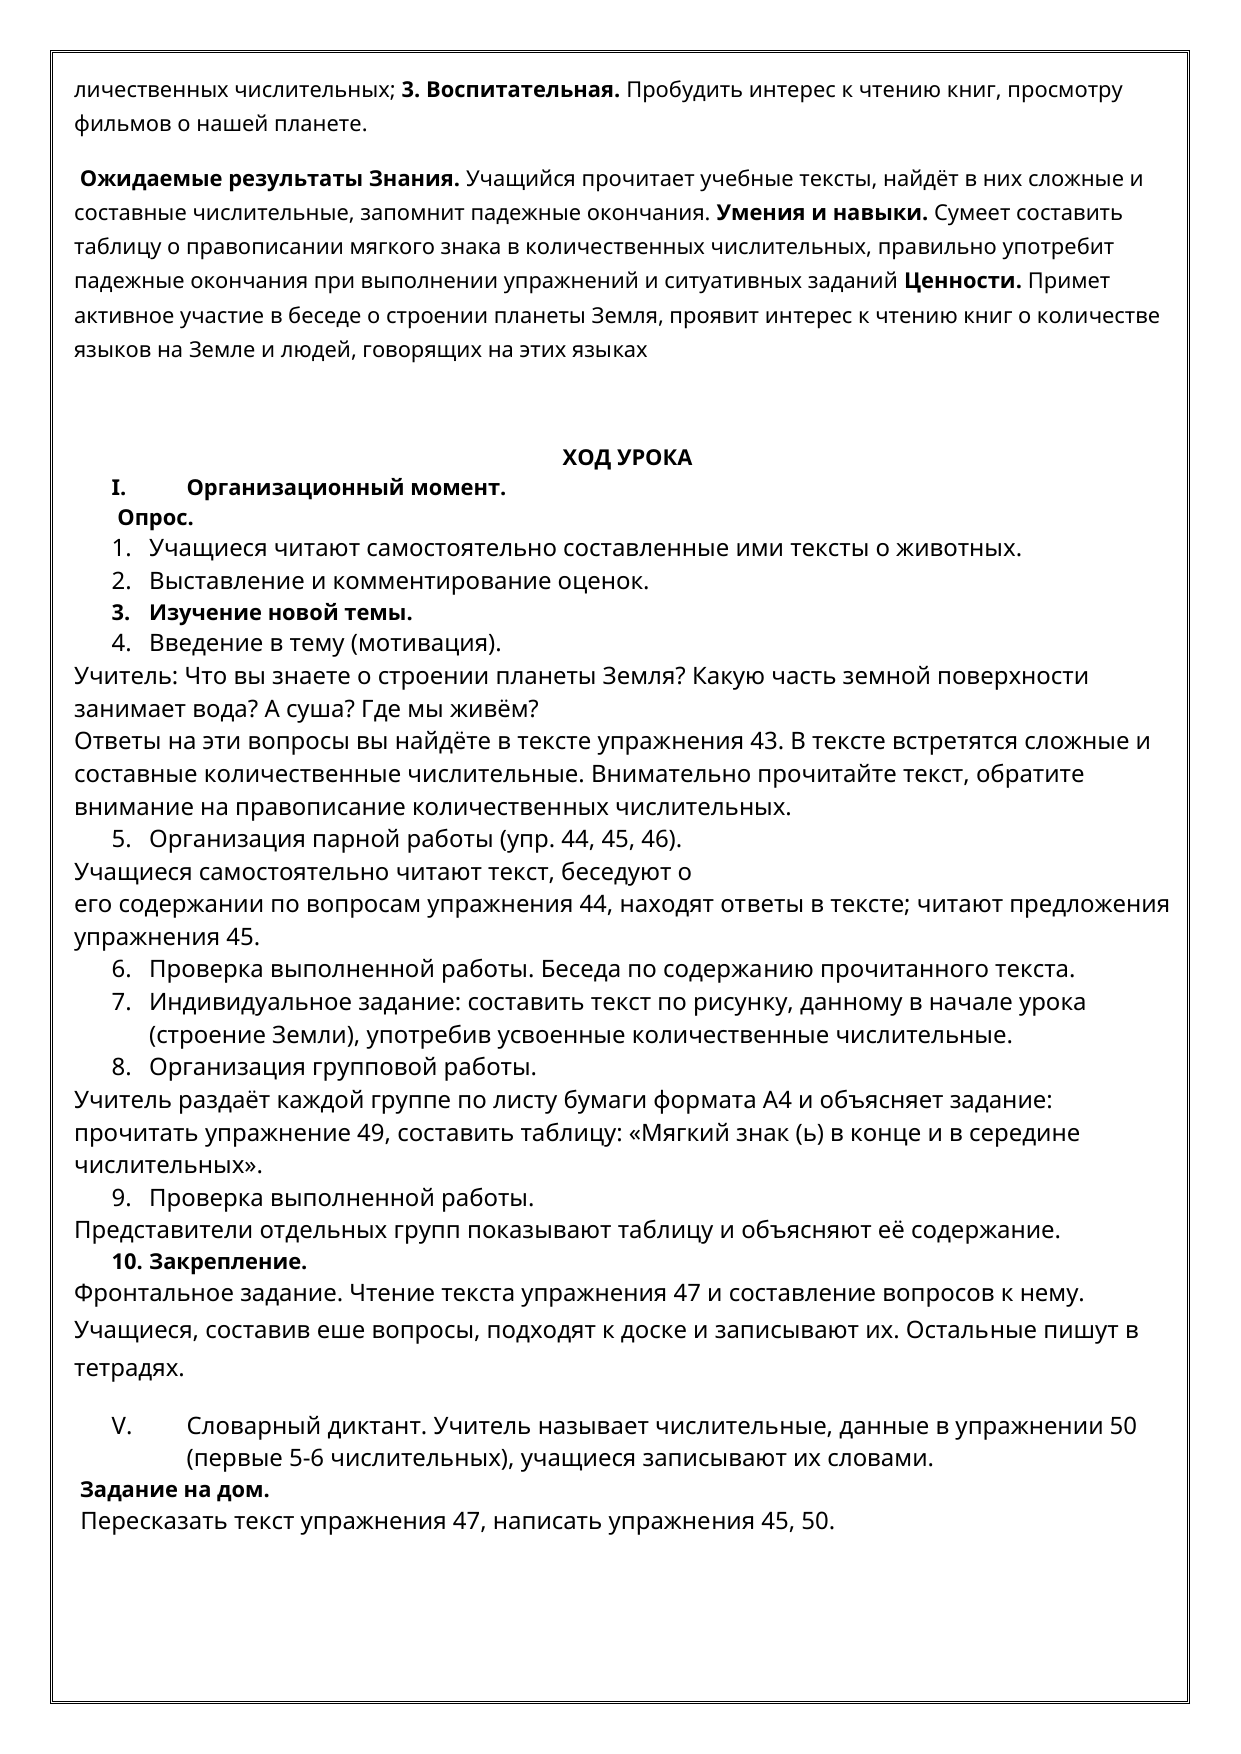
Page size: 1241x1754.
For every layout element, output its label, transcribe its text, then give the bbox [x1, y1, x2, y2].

list Выставление и комментирование оценок. [111, 564, 1181, 596]
text Учащиеся самостоятельно читают текст, беседуют о [74, 854, 1181, 887]
list Проверка выполненной работы. Беседа по содержанию прочитанного текста. [111, 952, 1181, 985]
list Учащиеся читают самостоятельно составленные ими тексты о животных. [111, 531, 1181, 564]
list Словарный диктант. Учитель называет числительные, данные в упражнении 50 (первые 5-6 числительных), учащиеся записывают их словами. [111, 1408, 1181, 1474]
list Организация парной работы (упр. 44, 45, 46). [111, 822, 1181, 854]
text Пересказать текст упражнения 47, написать упражнения 45, 50. [74, 1503, 1181, 1536]
list Проверка выполненной работы. [111, 1181, 1181, 1213]
text Представители отдельных групп показывают таблицу и объясняют её содержание. [74, 1213, 1181, 1246]
text ХОД УРОКА [74, 442, 1181, 472]
text Ответы на эти вопросы вы найдёте в тексте упражнения 43. В тексте встретятся сложные и составные количественные числительные. Внимательно прочитайте текст, обратите внимание на правописание количественных числительных. [74, 724, 1181, 822]
list Организация групповой работы. [111, 1050, 1181, 1083]
list Введение в тему (мотивация). [111, 626, 1181, 659]
text Опрос. [111, 501, 1181, 531]
text Учитель раздаёт каждой группе по листу бумаги формата А4 и объясняет задание: прочитать упражнение 49, составить таблицу: «Мягкий знак (ь) в конце и в середине числительных». [74, 1083, 1181, 1181]
text его содержании по вопросам упражнения 44, находят ответы в тексте; читают предложения упражнения 45. [74, 887, 1181, 952]
text Учитель: Что вы знаете о строении планеты Земля? Какую часть земной поверхности занимает вода? А суша? Где мы живём? [74, 659, 1181, 724]
list Изучение новой темы. [111, 596, 1181, 626]
text Задание на дом. [74, 1474, 1181, 1503]
list Индивидуальное задание: составить текст по рисунку, данному в начале урока (строение Земли), употребив усвоенные количественные числительные. [111, 985, 1181, 1050]
text Ожидаемые результаты Знания. Учащийся прочитает учебные тексты, найдёт в них сложные и составные числительные, запомнит падежные окончания. Умения и навыки. Сумеет составить таблицу о правописании мягкого знака в количественных числительных, правильно употребит падежные окончания при выполнении упражнений и ситуативных заданий Ценности. Примет активное участие в беседе о строении планеты Земля, проявит интерес к чтению книг о количестве языков на Земле и людей, говорящих на этих языках [74, 163, 1181, 364]
text Фронтальное задание. Чтение текста упражнения 47 и составление вопросов к нему. Учащиеся, составив eше вопросы, подходят к доске и записывают их. Остальные пишут в тетрадях. [74, 1276, 1181, 1383]
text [74, 74, 1181, 138]
list Закрепление. [111, 1246, 1181, 1276]
list Организационный момент. [111, 472, 1181, 501]
